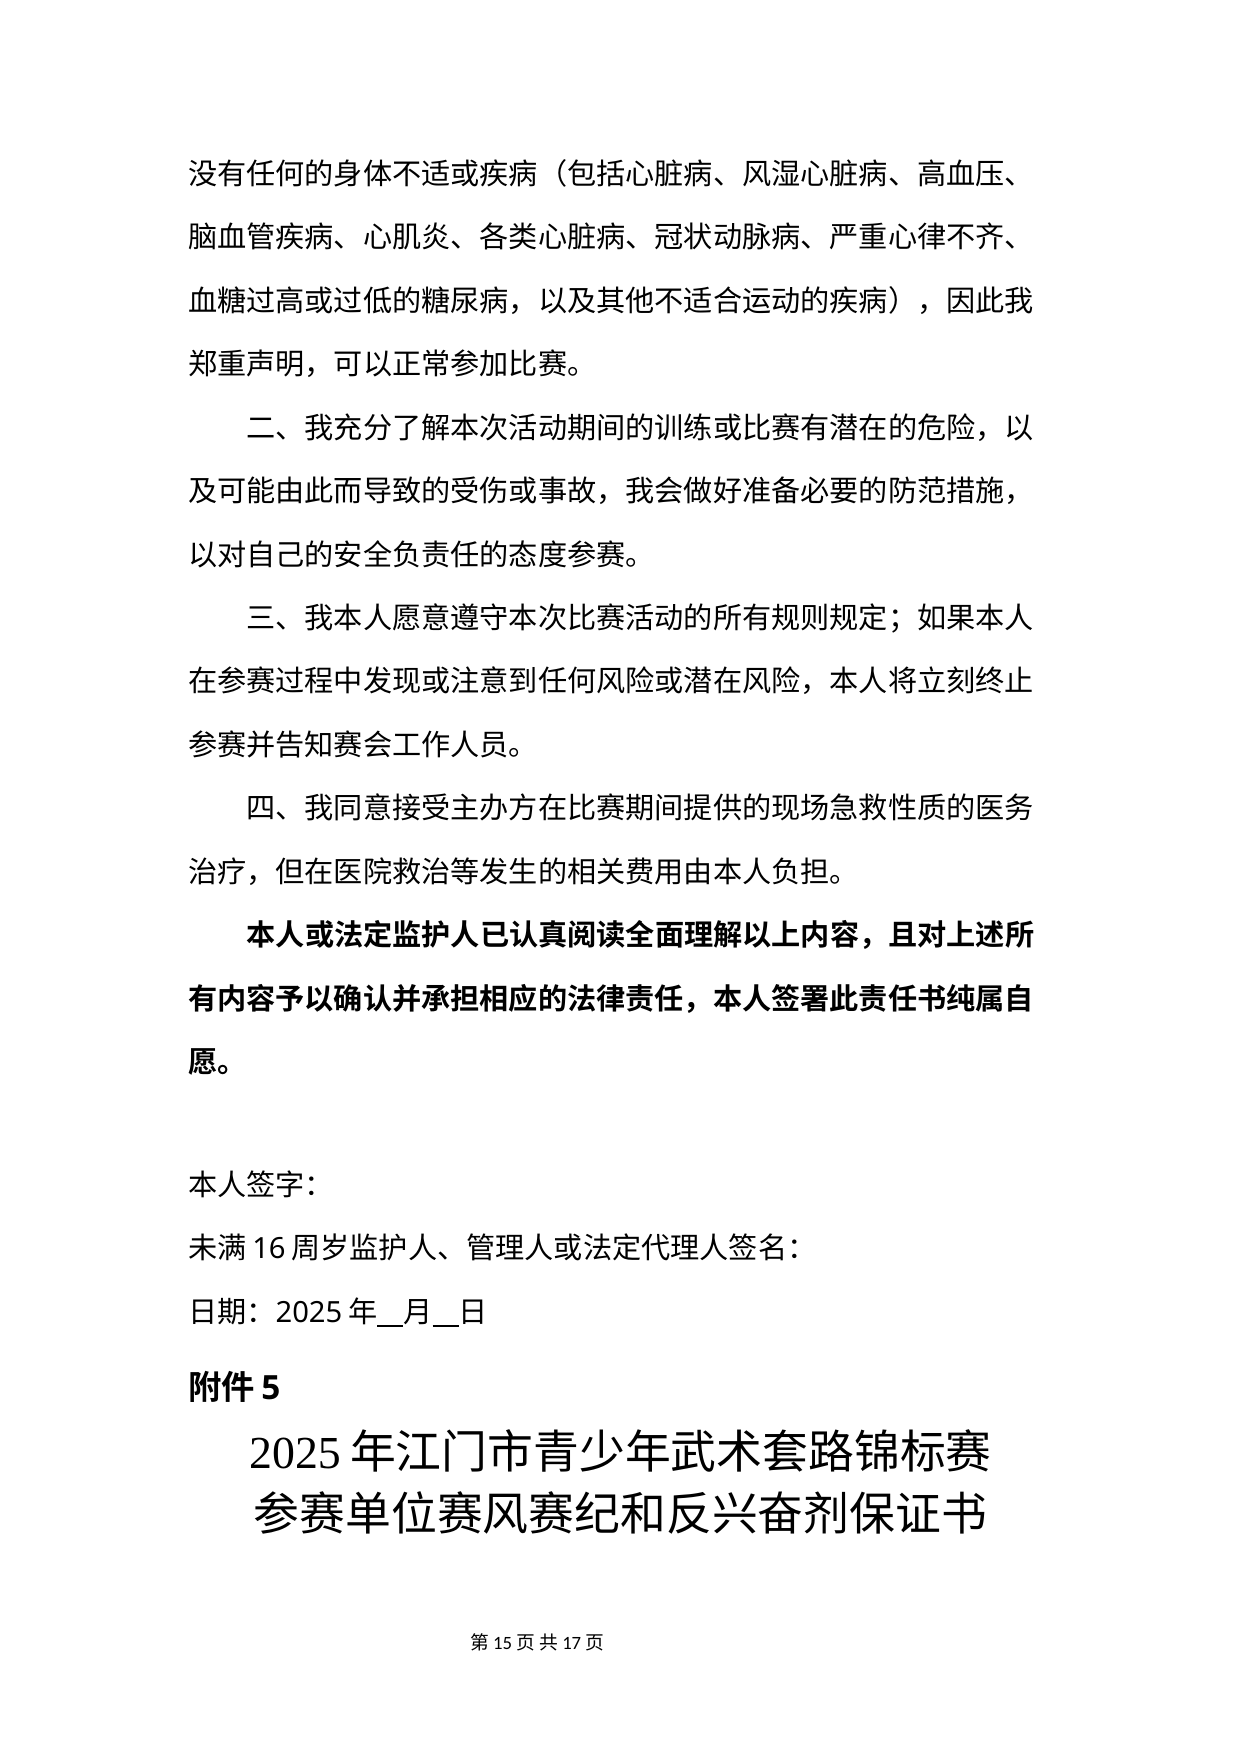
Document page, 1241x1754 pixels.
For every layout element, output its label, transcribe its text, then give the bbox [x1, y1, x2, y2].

text 日期：2025年 月 日 [188, 1288, 1052, 1331]
text 附件5 [188, 1352, 1052, 1418]
text 四、我同意接受主办方在比赛期间提供的现场急救性质的医务治疗，但在医院救治等发生的相关费用由本人负担。 [188, 785, 1052, 891]
text 二、我充分了解本次活动期间的训练或比赛有潜在的危险，以及可能由此而导致的受伤或事故，我会做好准备必要的防范措施，以对自己的安全负责任的态度参赛。 [188, 404, 1052, 573]
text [188, 151, 1052, 383]
text 三、我本人愿意遵守本次比赛活动的所有规则规定；如果本人在参赛过程中发现或注意到任何风险或潜在风险，本人将立刻终止参赛并告知赛会工作人员。 [188, 594, 1052, 764]
text 参赛单位赛风赛纪和反兴奋剂保证书 [188, 1481, 1052, 1543]
text 2025年江门市青少年武术套路锦标赛 [188, 1418, 1052, 1481]
text 本人或法定监护人已认真阅读全面理解以上内容，且对上述所有内容予以确认并承担相应的法律责任，本人签署此责任书纯属自愿。 [188, 912, 1052, 1081]
text 本人签字： [188, 1162, 1052, 1204]
text 未满16周岁监护人、管理人或法定代理人签名： [188, 1225, 1052, 1267]
